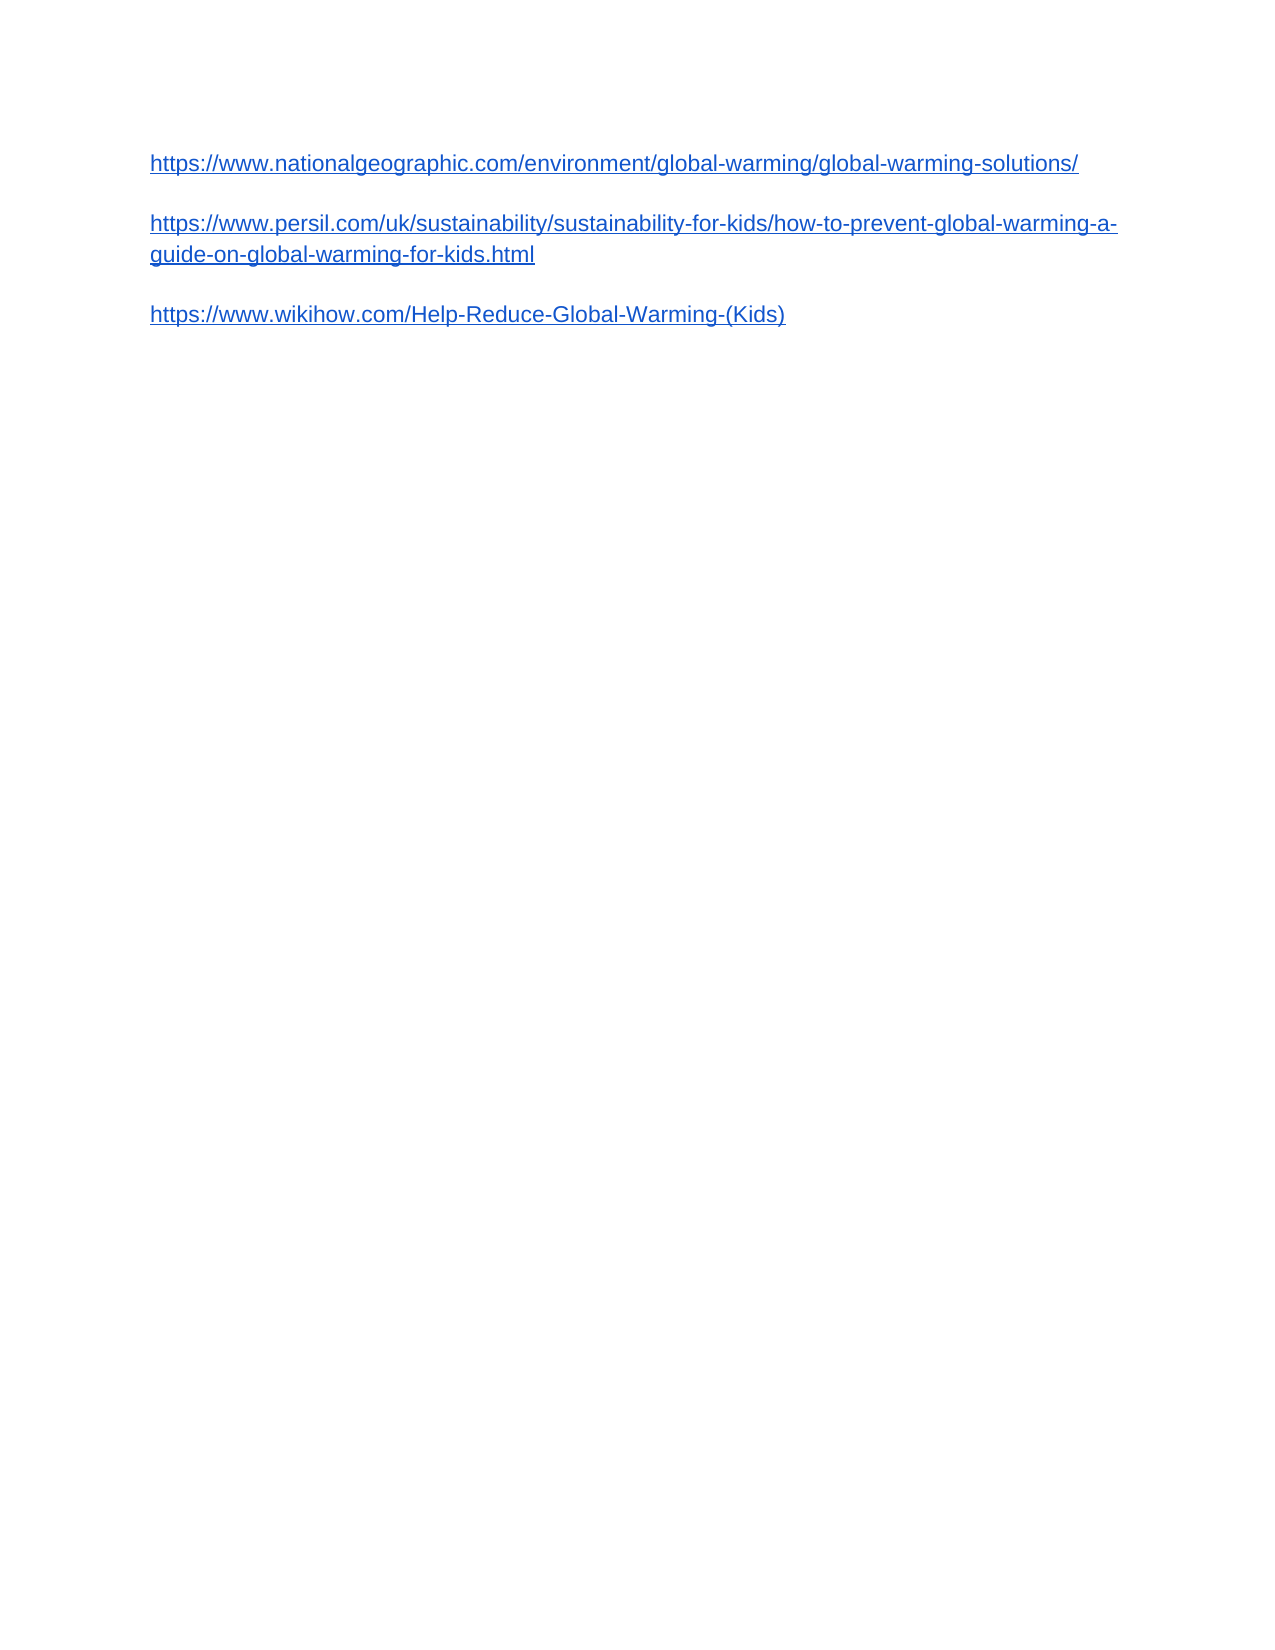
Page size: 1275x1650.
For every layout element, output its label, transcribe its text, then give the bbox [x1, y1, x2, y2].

text https://www.wikihow.com/Help-Reduce-Global-Warming-(Kids) [150, 301, 1125, 358]
text https://www.nationalgeographic.com/environment/global-warming/global-warming-solutions/ [150, 150, 1125, 176]
text https://www.persil.com/uk/sustainability/sustainability-for-kids/how-to-prevent-global-warming-a-guide-on-global-warming-for-kids.html [150, 210, 1125, 267]
